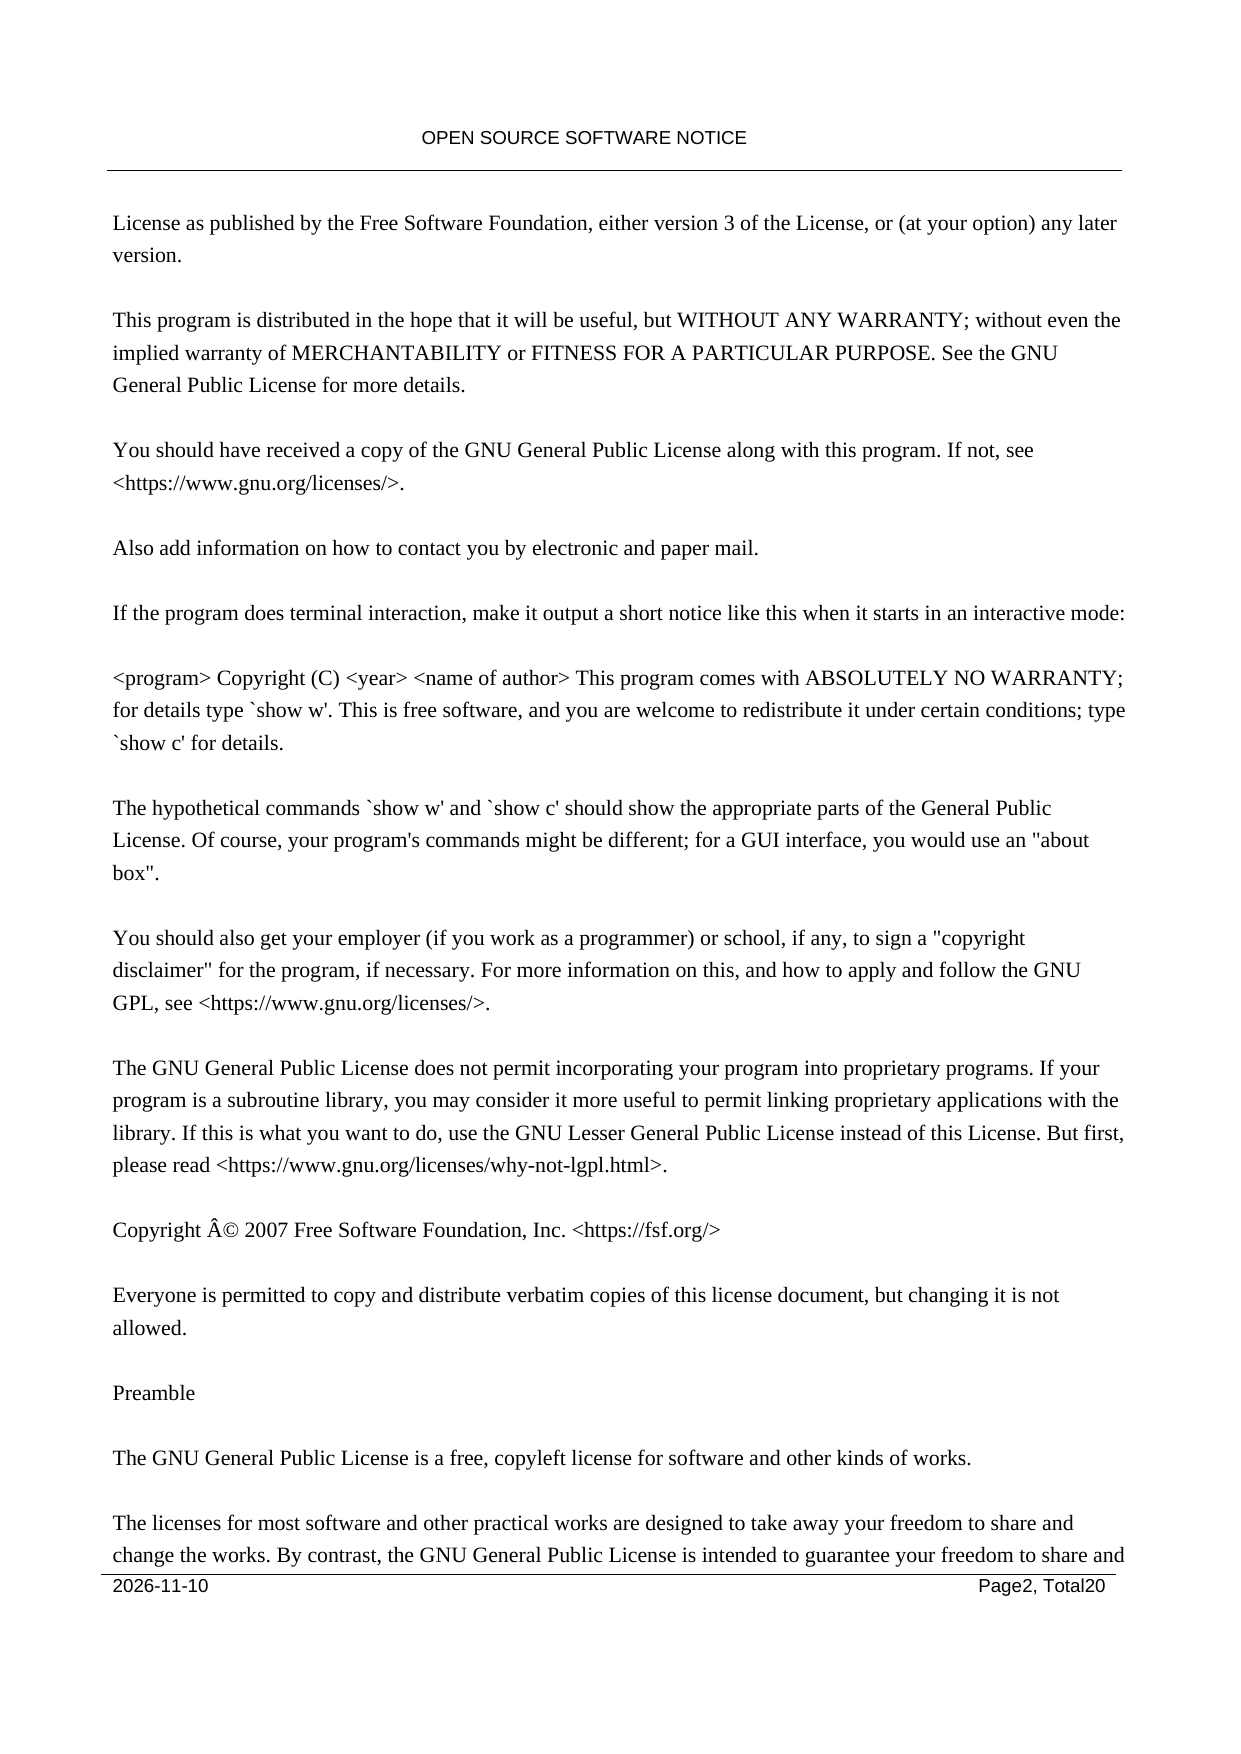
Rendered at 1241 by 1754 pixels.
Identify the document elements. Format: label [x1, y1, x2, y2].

text [112, 206, 1128, 1571]
